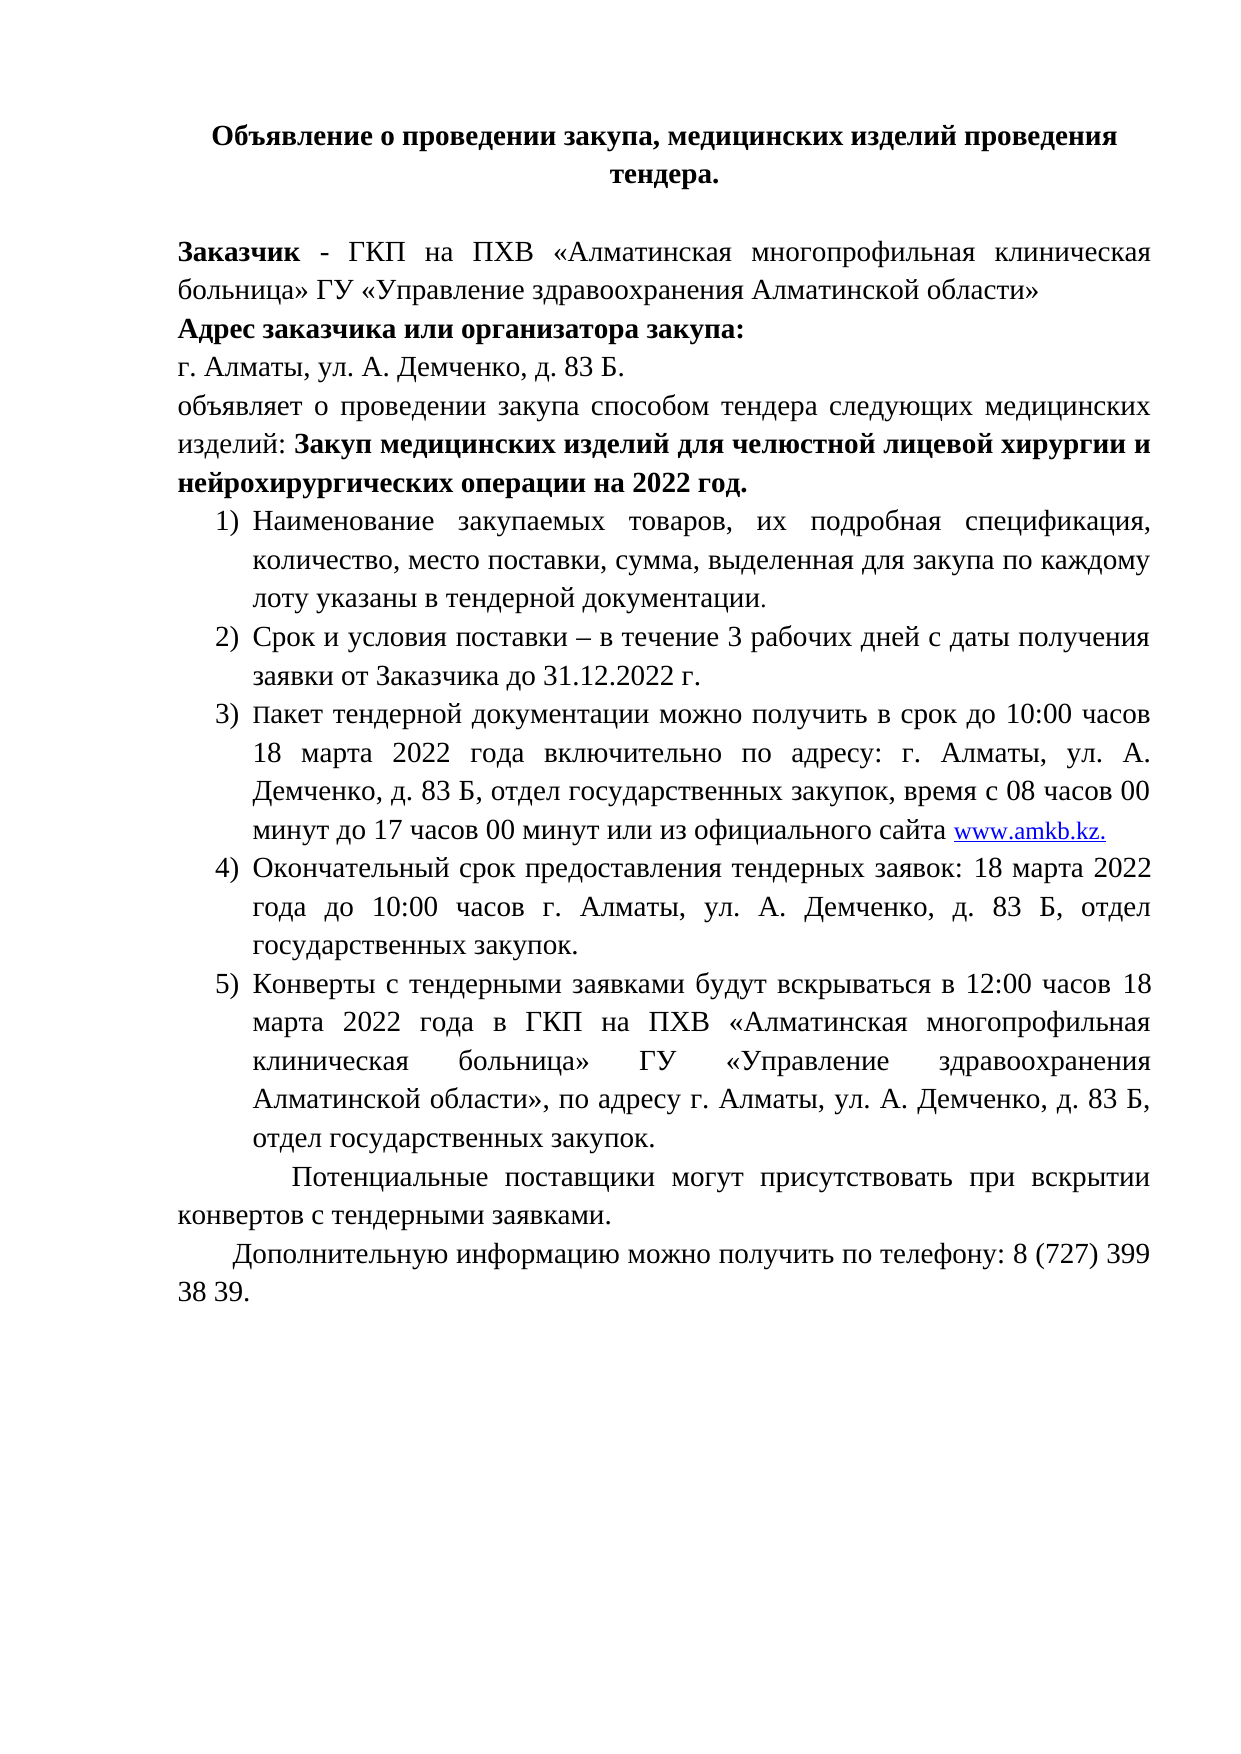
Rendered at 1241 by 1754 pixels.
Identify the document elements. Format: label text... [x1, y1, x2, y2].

list Пакет тендерной документации можно получить в срок до 10:00 часов 18 марта 2022 года включительно по адресу: г. Алматы, ул. А. Демченко, д. 83 Б, отдел государственных закупок, время с 08 часов 00 минут до 17 часов 00 минут или из официального сайта www.amkb.kz. [215, 696, 1152, 845]
text Адрес заказчика или организатора закупа: [177, 311, 1152, 344]
text Заказчик - ГКП на ПХВ «Алматинская многопрофильная клиническая больница» ГУ «Управление здравоохранения Алматинской области» [177, 234, 1152, 306]
list Конверты с тендерными заявками будут вскрываться в 12:00 часов 18 марта 2022 года в ГКП на ПХВ «Алматинская многопрофильная клиническая больница» ГУ «Управление здравоохранения Алматинской области», по адресу г. Алматы, ул. А. Демченко, д. 83 Б, отдел государственных закупок. [215, 966, 1152, 1154]
text объявляет о проведении закупа способом тендера следующих медицинских изделий: Закуп медицинских изделий для челюстной лицевой хирургии и нейрохирургических операции на 2022 год. [177, 388, 1152, 498]
list Наименование закупаемых товаров, их подробная спецификация, количество, место поставки, сумма, выделенная для закупа по каждому лоту указаны в тендерной документации. [215, 503, 1152, 614]
text Потенциальные поставщики могут присутствовать при вскрытии конвертов с тендерными заявками. [177, 1159, 1152, 1231]
text Объявление о проведении закупа, медицинских изделий проведения тендера. [177, 118, 1152, 190]
text Дополнительную информацию можно получить по телефону: 8 (727) 399 38 39. [177, 1236, 1152, 1308]
list Окончательный срок предоставления тендерных заявок: 18 марта 2022 года до 10:00 часов г. Алматы, ул. А. Демченко, д. 83 Б, отдел государственных закупок. [215, 850, 1152, 961]
text г. Алматы, ул. А. Демченко, д. 83 Б. [177, 349, 1152, 383]
list Срок и условия поставки – в течение 3 рабочих дней с даты получения заявки от Заказчика до 31.12.2022 г. [215, 619, 1152, 691]
